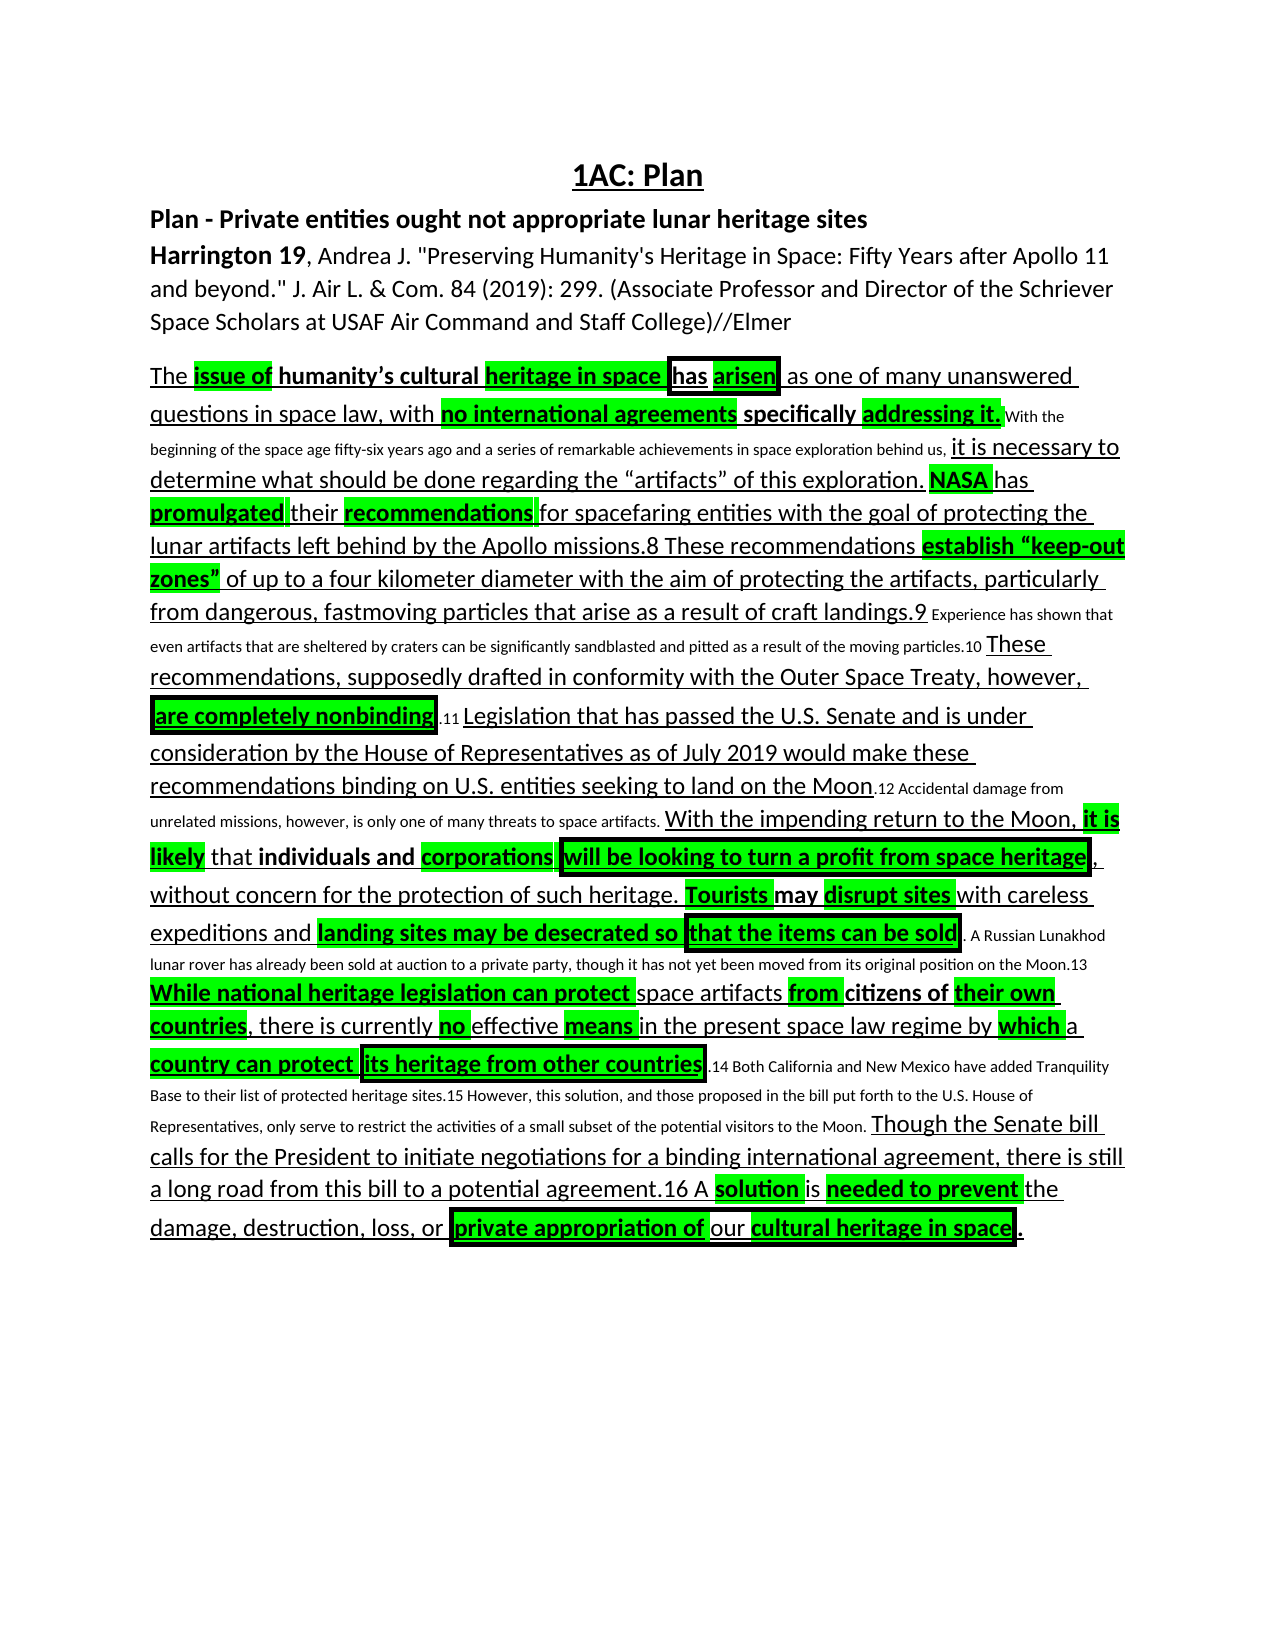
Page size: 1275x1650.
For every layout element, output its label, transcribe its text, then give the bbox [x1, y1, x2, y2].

text Harrington 19, Andrea J. "Preserving Humanity's Heritage in Space: Fifty Years after Apollo 11 and beyond." J. Air L. & Com. 84 (2019): 299. (Associate Professor and Director of the Schriever Space Scholars at USAF Air Command and Staff College)//Elmer [150, 238, 1125, 337]
text The issue of humanity’s cultural heritage in space has arisen as one of many unanswered questions in space law, with no international agreements specifically addressing it. With the beginning of the space age fifty-six years ago and a series of remarkable achievements in space exploration behind us, it is necessary to determine what should be done regarding the “artifacts” of this exploration. NASA has promulgated their recommendations for spacefaring entities with the goal of protecting the lunar artifacts left behind by the Apollo missions.8 These recommendations establish “keep-out zones” of up to a four kilometer diameter with the aim of protecting the artifacts, particularly from dangerous, fastmoving particles that arise as a result of craft landings.9 Experience has shown that even artifacts that are sheltered by craters can be significantly sandblasted and pitted as a result of the moving particles.10 These recommendations, supposedly drafted in conformity with the Outer Space Treaty, however, are completely nonbinding.11 Legislation that has passed the U.S. Senate and is under consideration by the House of Representatives as of July 2019 would make these recommendations binding on U.S. entities seeking to land on the Moon.12 Accidental damage from unrelated missions, however, is only one of many threats to space artifacts. With the impending return to the Moon, it is likely that individuals and corporations will be looking to turn a profit from space heritage, without concern for the protection of such heritage. Tourists may disrupt sites with careless expeditions and landing sites may be desecrated so that the items can be sold. A Russian Lunakhod lunar rover has already been sold at auction to a private party, though it has not yet been moved from its original position on the Moon.13 While national heritage legislation can protect space artifacts from citizens of their own countries, there is currently no effective means in the present space law regime by which a country can protect its heritage from other countries.14 Both California and New Mexico have added Tranquility Base to their list of protected heritage sites.15 However, this solution, and those proposed in the bill put forth to the U.S. House of Representatives, only serve to restrict the activities of a small subset of the potential visitors to the Moon. Though the Senate bill calls for the President to initiate negotiations for a binding international agreement, there is still a long road from this bill to a potential agreement.16 A solution is needed to prevent the damage, destruction, loss, or private appropriation of our cultural heritage in space. [150, 558, 1125, 1167]
text The issue of humanity’s cultural heritage in space has arisen as one of many unanswered questions in space law, with no international agreements specifically addressing it. With the beginning of the space age fifty-six years ago and a series of remarkable achievements in space exploration behind us, it is necessary to determine what should be done regarding the “artifacts” of this exploration. NASA has promulgated their recommendations for spacefaring entities with the goal of protecting the lunar artifacts left behind by the Apollo missions.8 These recommendations establish “keep-out zones” of up to a four kilometer diameter with the aim of protecting the artifacts, particularly from dangerous, fastmoving particles that arise as a result of craft landings.9 Experience has shown that even artifacts that are sheltered by craters can be significantly sandblasted and pitted as a result of the moving particles.10 These recommendations, supposedly drafted in conformity with the Outer Space Treaty, however, are completely nonbinding.11 Legislation that has passed the U.S. Senate and is under consideration by the House of Representatives as of July 2019 would make these recommendations binding on U.S. entities seeking to land on the Moon.12 Accidental damage from unrelated missions, however, is only one of many threats to space artifacts. With the impending return to the Moon, it is likely that individuals and corporations will be looking to turn a profit from space heritage, without concern for the protection of such heritage. Tourists may disrupt sites with careless expeditions and landing sites may be desecrated so that the items can be sold. A Russian Lunakhod lunar rover has already been sold at auction to a private party, though it has not yet been moved from its original position on the Moon.13 While national heritage legislation can protect space artifacts from citizens of their own countries, there is currently no effective means in the present space law regime by which a country can protect its heritage from other countries.14 Both California and New Mexico have added Tranquility Base to their list of protected heritage sites.15 However, this solution, and those proposed in the bill put forth to the U.S. House of Representatives, only serve to restrict the activities of a small subset of the potential visitors to the Moon. Though the Senate bill calls for the President to initiate negotiations for a binding international agreement, there is still a long road from this bill to a potential agreement.16 A solution is needed to prevent the damage, destruction, loss, or private appropriation of our cultural heritage in space. [150, 356, 1125, 556]
subtitle 1AC: Plan [150, 154, 1125, 195]
subtitle Plan - Private entities ought not appropriate lunar heritage sites [150, 202, 1125, 235]
